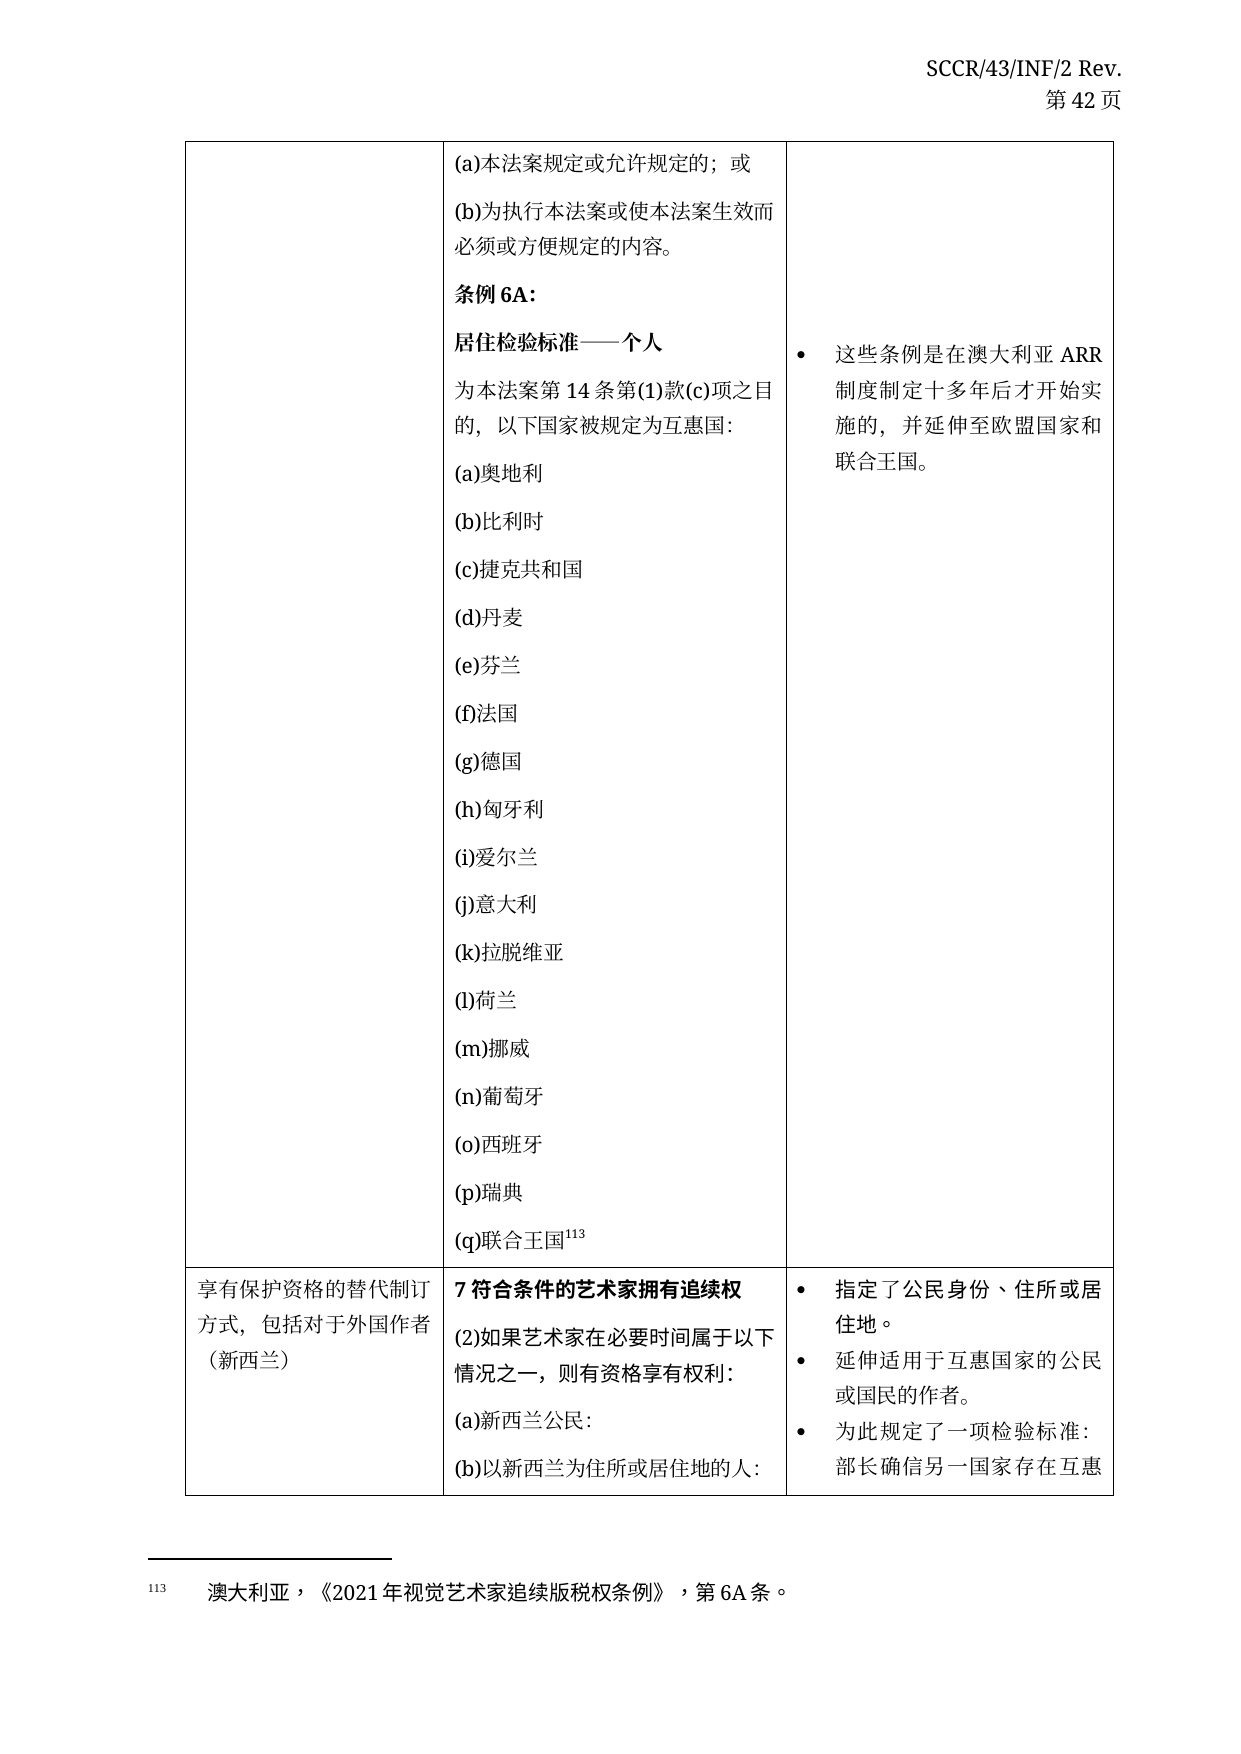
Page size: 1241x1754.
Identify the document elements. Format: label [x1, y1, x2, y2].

table_cell [186, 1268, 443, 1495]
table_cell [787, 142, 1113, 1267]
table_cell [787, 1268, 1113, 1495]
table_cell [444, 142, 786, 1267]
table_cell [186, 142, 443, 1267]
table_cell [444, 1268, 786, 1495]
